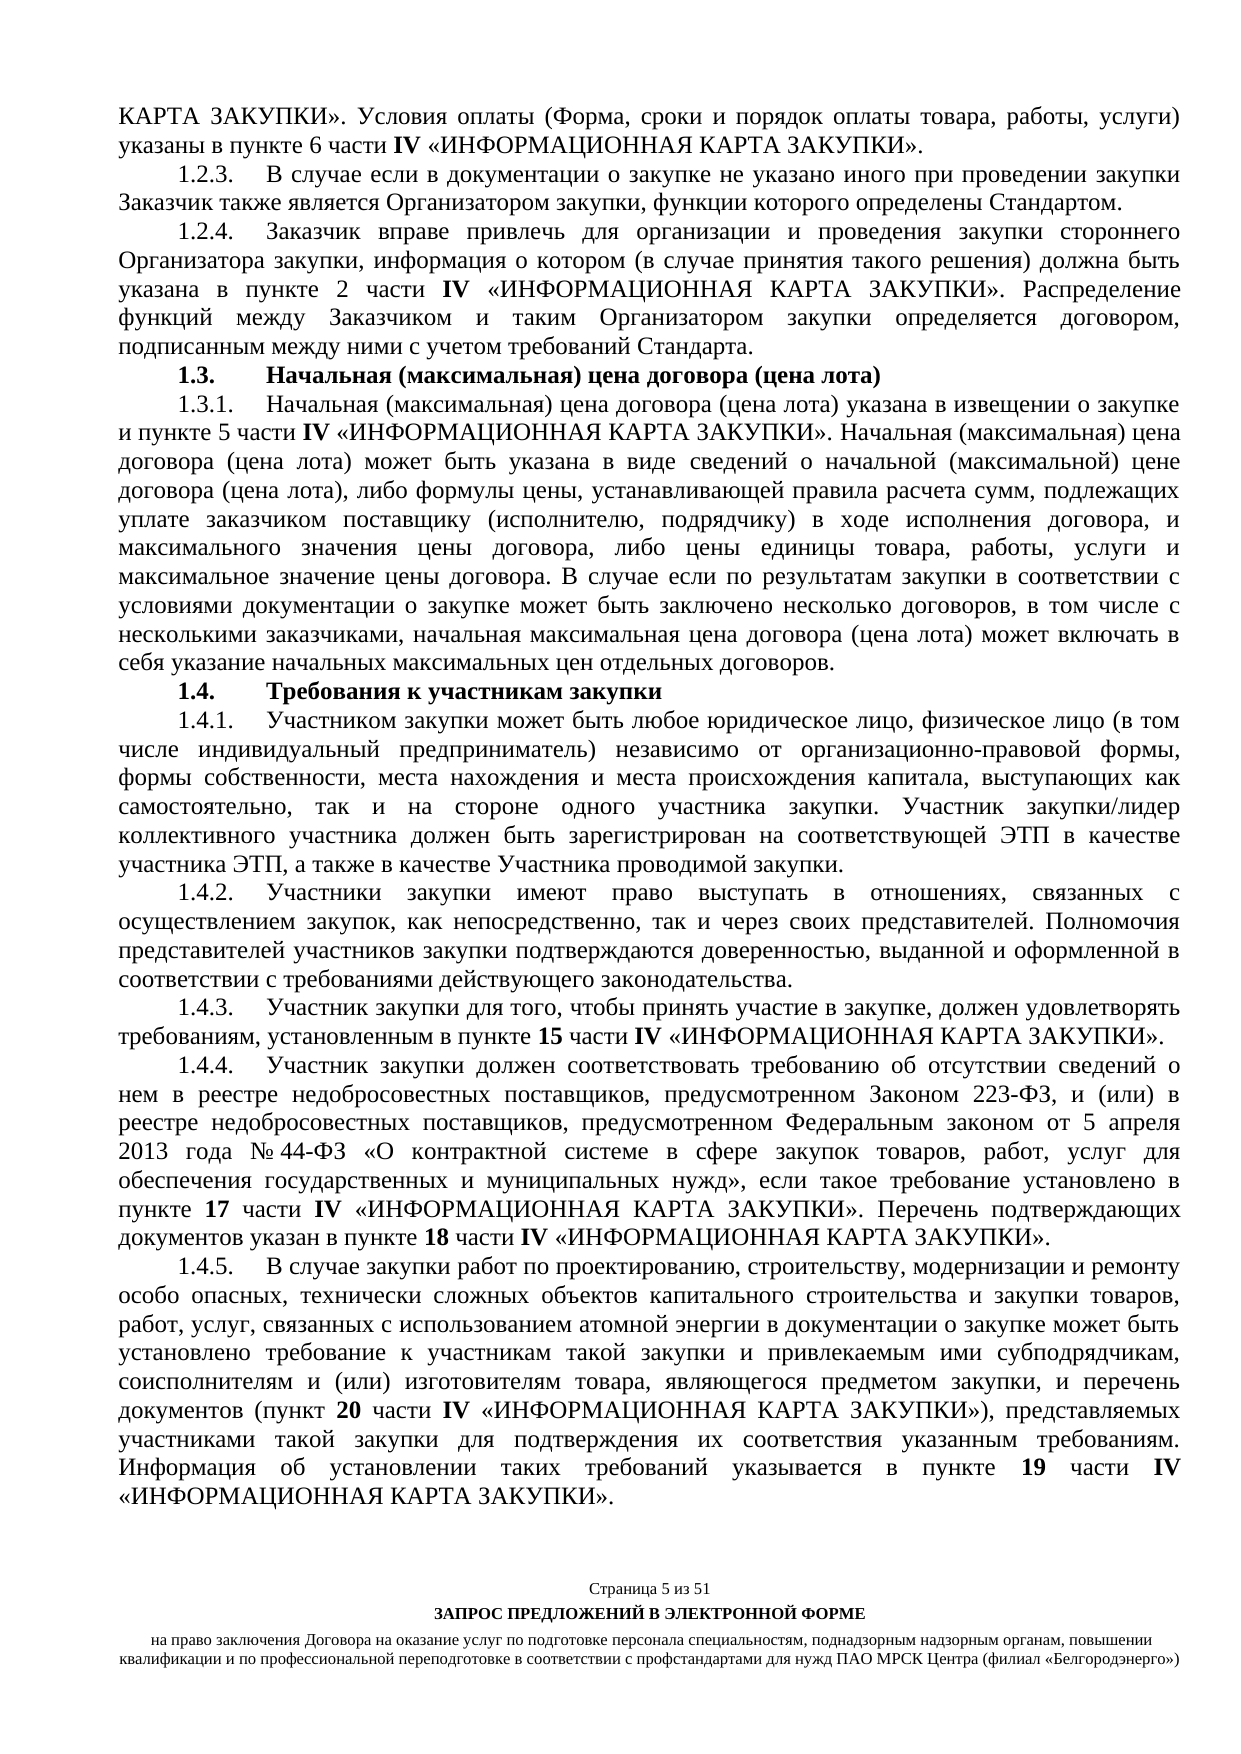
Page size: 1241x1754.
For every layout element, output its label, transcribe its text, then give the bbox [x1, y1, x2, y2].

subtitle В случае закупки работ по проектированию, строительству, модернизации и ремонту особо опасных, технически сложных объектов капитального строительства и закупки товаров, работ, услуг, связанных с использованием атомной энергии в документации о закупке может быть установлено требование к участникам такой закупки и привлекаемым ими субподрядчикам, соисполнителям и (или) изготовителям товара, являющегося предметом закупки, и перечень документов (пункт 20 части IV «ИНФОРМАЦИОННАЯ КАРТА ЗАКУПКИ»), представляемых участниками такой закупки для подтверждения их соответствия указанным требованиям. Информация об установлении таких требований указывается в пункте 19 части IV «ИНФОРМАЦИОННАЯ КАРТА ЗАКУПКИ». [118, 1251, 1181, 1510]
subtitle Начальная (максимальная) цена договора (цена лота) [118, 360, 1181, 389]
subtitle Начальная (максимальная) цена договора (цена лота) указана в извещении о закупке и пункте 5 части IV «ИНФОРМАЦИОННАЯ КАРТА ЗАКУПКИ». Начальная (максимальная) цена договора (цена лота) может быть указана в виде сведений о начальной (максимальной) цене договора (цена лота), либо формулы цены, устанавливающей правила расчета сумм, подлежащих уплате заказчиком поставщику (исполнителю, подрядчику) в ходе исполнения договора, и максимального значения цены договора, либо цены единицы товара, работы, услуги и максимальное значение цены договора. В случае если по результатам закупки в соответствии с условиями документации о закупке может быть заключено несколько договоров, в том числе с несколькими заказчиками, начальная максимальная цена договора (цена лота) может включать в себя указание начальных максимальных цен отдельных договоров. [118, 389, 1181, 676]
subtitle Участник закупки должен соответствовать требованию об отсутствии сведений о нем в реестре недобросовестных поставщиков, предусмотренном Законом 223-ФЗ, и (или) в реестре недобросовестных поставщиков, предусмотренном Федеральным законом от 5 апреля 2013 года № 44-ФЗ «О контрактной системе в сфере закупок товаров, работ, услуг для обеспечения государственных и муниципальных нужд», если такое требование установлено в пункте 17 части IV «ИНФОРМАЦИОННАЯ КАРТА ЗАКУПКИ». Перечень подтверждающих документов указан в пункте 18 части IV «ИНФОРМАЦИОННАЯ КАРТА ЗАКУПКИ». [118, 1050, 1181, 1251]
subtitle Участник закупки для того, чтобы принять участие в закупке, должен удовлетворять требованиям, установленным в пункте 15 части IV «ИНФОРМАЦИОННАЯ КАРТА ЗАКУПКИ». [118, 992, 1181, 1050]
subtitle Участники закупки имеют право выступать в отношениях, связанных с осуществлением закупок, как непосредственно, так и через своих представителей. Полномочия представителей участников закупки подтверждаются доверенностью, выданной и оформленной в соответствии с требованиями действующего законодательства. [118, 877, 1181, 992]
subtitle Заказчик вправе привлечь для организации и проведения закупки стороннего Организатора закупки, информация о котором (в случае принятия такого решения) должна быть указана в пункте 2 части IV «ИНФОРМАЦИОННАЯ КАРТА ЗАКУПКИ». Распределение функций между Заказчиком и таким Организатором закупки определяется договором, подписанным между ними с учетом требований Стандарта. [118, 216, 1181, 360]
subtitle Требования к участникам закупки [118, 676, 1181, 705]
subtitle Участником закупки может быть любое юридическое лицо, физическое лицо (в том числе индивидуальный предприниматель) независимо от организационно-правовой формы, формы собственности, места нахождения и места происхождения капитала, выступающих как самостоятельно, так и на стороне одного участника закупки. Участник закупки/лидер коллективного участника должен быть зарегистрирован на соответствующей ЭТП в качестве участника ЭТП, а также в качестве Участника проводимой закупки. [118, 705, 1181, 877]
subtitle В случае если в документации о закупке не указано иного при проведении закупки Заказчик также является Организатором закупки, функции которого определены Стандартом. [118, 159, 1181, 216]
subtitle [118, 101, 1181, 159]
